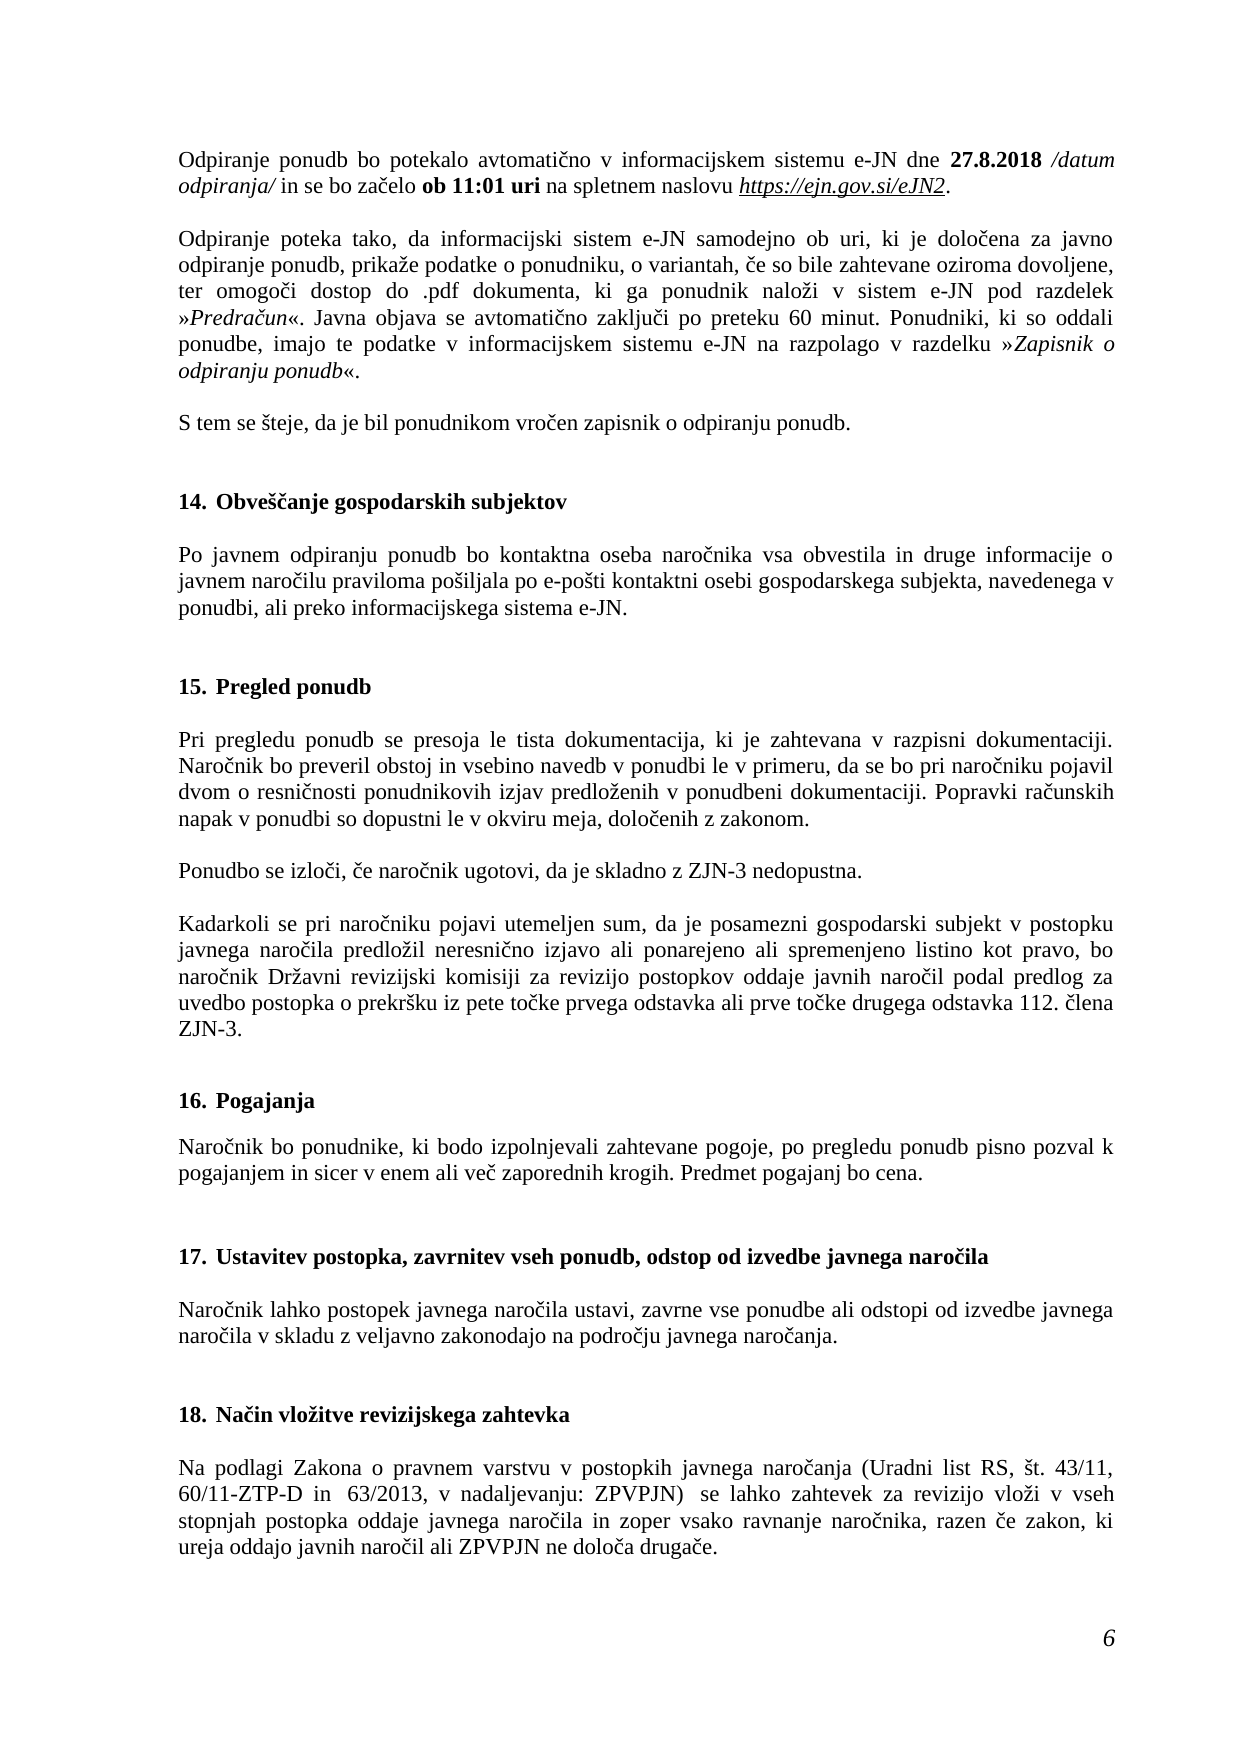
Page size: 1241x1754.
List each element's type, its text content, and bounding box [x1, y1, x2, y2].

list Pregled ponudb [178, 673, 1115, 699]
text Odpiranje ponudb bo potekalo avtomatično v informacijskem sistemu e-JN dne 27.8.2018 /datum odpiranja/ in se bo začelo ob 11:01 uri na spletnem naslovu https://ejn.gov.si/eJN2. [178, 146, 1115, 198]
list Način vložitve revizijskega zahtevka [178, 1401, 1115, 1428]
text Ponudbo se izloči, če naročnik ugotovi, da je skladno z ZJN-3 nedopustna. [178, 857, 1115, 884]
list Pogajanja [178, 1087, 1115, 1114]
list Obveščanje gospodarskih subjektov [178, 488, 1115, 515]
text Pri pregledu ponudb se presoja le tista dokumentacija, ki je zahtevana v razpisni dokumentaciji. Naročnik bo preveril obstoj in vsebino navedb v ponudbi le v primeru, da se bo pri naročniku pojavil dvom o resničnosti ponudnikovih izjav predloženih v ponudbeni dokumentaciji. Popravki računskih napak v ponudbi so dopustni le v okviru meja, določenih z zakonom. [178, 726, 1115, 831]
text Po javnem odpiranju ponudb bo kontaktna oseba naročnika vsa obvestila in druge informacije o javnem naročilu praviloma pošiljala po e-pošti kontaktni osebi gospodarskega subjekta, navedenega v ponudbi, ali preko informacijskega sistema e-JN. [178, 541, 1115, 620]
text Naročnik bo ponudnike, ki bodo izpolnjevali zahtevane pogoje, po pregledu ponudb pisno pozval k pogajanjem in sicer v enem ali več zaporednih krogih. Predmet pogajanj bo cena. [178, 1133, 1115, 1186]
text Na podlagi Zakona o pravnem varstvu v postopkih javnega naročanja (Uradni list RS, št. 43/11, 60/11-ZTP-D in 63/2013, v nadaljevanju: ZPVPJN) se lahko zahtevek za revizijo vloži v vseh stopnjah postopka oddaje javnega naročila in zoper vsako ravnanje naročnika, razen če zakon, ki ureja oddajo javnih naročil ali ZPVPJN ne določa drugače. [178, 1454, 1115, 1559]
text Odpiranje poteka tako, da informacijski sistem e-JN samodejno ob uri, ki je določena za javno odpiranje ponudb, prikaže podatke o ponudniku, o variantah, če so bile zahtevane oziroma dovoljene, ter omogoči dostop do .pdf dokumenta, ki ga ponudnik naloži v sistem e-JN pod razdelek »Predračun«. Javna objava se avtomatično zaključi po preteku 60 minut. Ponudniki, ki so oddali ponudbe, imajo te podatke v informacijskem sistemu e-JN na razpolago v razdelku »Zapisnik o odpiranju ponudb«. [178, 225, 1115, 383]
list Ustavitev postopka, zavrnitev vseh ponudb, odstop od izvedbe javnega naročila [178, 1243, 1115, 1269]
text S tem se šteje, da je bil ponudnikom vročen zapisnik o odpiranju ponudb. [178, 409, 1115, 436]
text Naročnik lahko postopek javnega naročila ustavi, zavrne vse ponudbe ali odstopi od izvedbe javnega naročila v skladu z veljavno zakonodajo na področju javnega naročanja. [178, 1296, 1115, 1348]
text Kadarkoli se pri naročniku pojavi utemeljen sum, da je posamezni gospodarski subjekt v postopku javnega naročila predložil neresnično izjavo ali ponarejeno ali spremenjeno listino kot pravo, bo naročnik Državni revizijski komisiji za revizijo postopkov oddaje javnih naročil podal predlog za uvedbo postopka o prekršku iz pete točke prvega odstavka ali prve točke drugega odstavka 112. člena ZJN-3. [178, 910, 1115, 1042]
